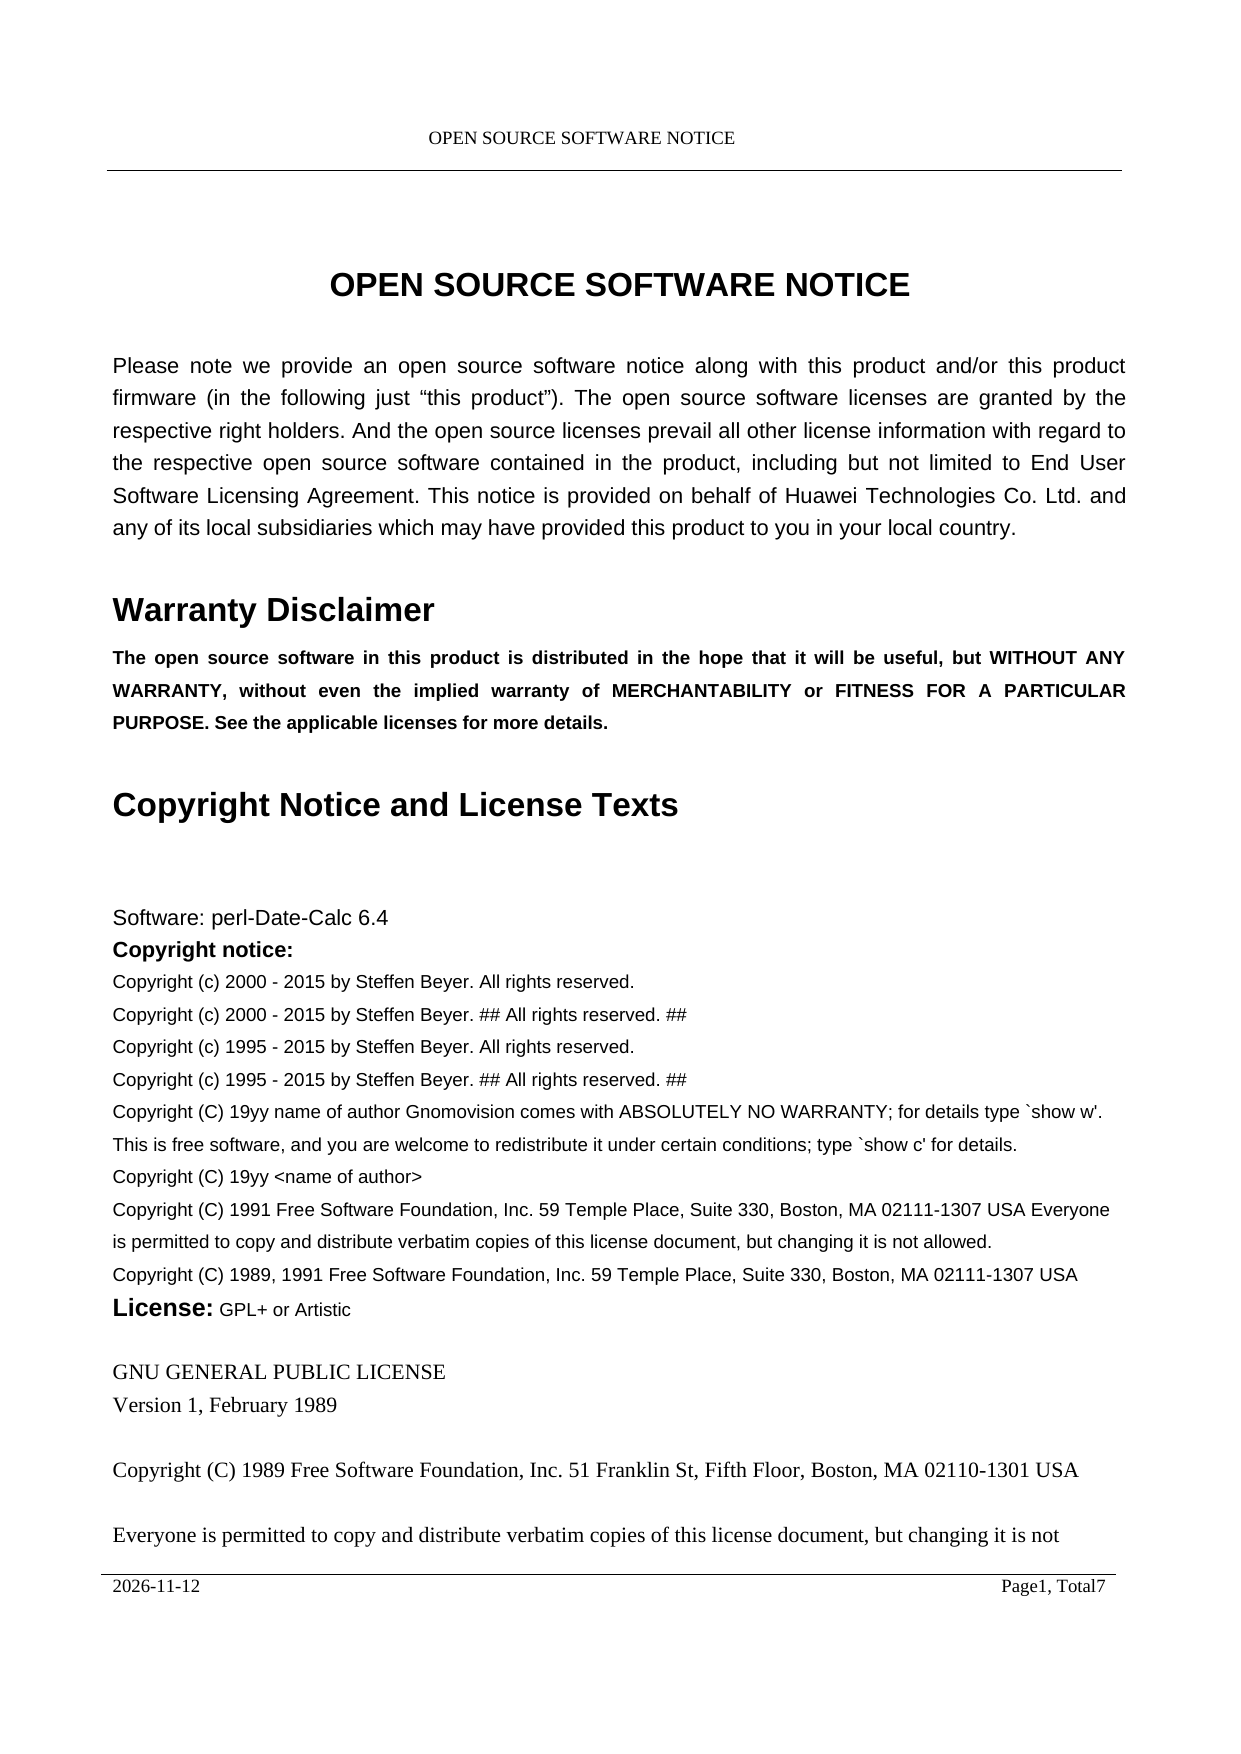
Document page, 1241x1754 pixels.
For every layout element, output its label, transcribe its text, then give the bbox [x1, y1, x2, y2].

text Copyright (c) 2000 - 2015 by Steffen Beyer. All rights reserved. [112, 966, 1128, 998]
text Copyright (C) 1989, 1991 Free Software Foundation, Inc. 59 Temple Place, Suite 330, Boston, MA 02111-1307 USA [112, 1258, 1128, 1291]
text Copyright Notice and License Texts [112, 771, 1128, 836]
text Copyright (C) 1991 Free Software Foundation, Inc. 59 Temple Place, Suite 330, Boston, MA 02111-1307 USA Everyone is permitted to copy and distribute verbatim copies of this license document, but changing it is not allowed. [112, 1193, 1128, 1258]
text The open source software in this product is distributed in the hope that it will be useful, but WITHOUT ANY WARRANTY, without even the implied warranty of MERCHANTABILITY or FITNESS FOR A PARTICULAR PURPOSE. See the applicable licenses for more details. [112, 641, 1128, 739]
text Copyright (C) 19yy name of author Gnomovision comes with ABSOLUTELY NO WARRANTY; for details type `show w'. This is free software, and you are welcome to redistribute it under certain conditions; type `show c' for details. [112, 1096, 1128, 1161]
text Copyright (c) 1995 - 2015 by Steffen Beyer. ## All rights reserved. ## [112, 1063, 1128, 1096]
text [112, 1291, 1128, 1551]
text Copyright (C) 19yy <name of author> [112, 1161, 1128, 1193]
text OPEN SOURCE SOFTWARE NOTICE [112, 251, 1128, 316]
text Copyright (c) 1995 - 2015 by Steffen Beyer. All rights reserved. [112, 1031, 1128, 1063]
text Software: perl-Date-Calc 6.4 [112, 901, 1128, 933]
text Please note we provide an open source software notice along with this product and/or this product firmware (in the following just “this product”). The open source software licenses are granted by the respective right holders. And the open source licenses prevail all other license information with regard to the respective open source software contained in the product, including but not limited to End User Software Licensing Agreement. This notice is provided on behalf of Huawei Technologies Co. Ltd. and any of its local subsidiaries which may have provided this product to you in your local country. [112, 349, 1128, 544]
text Copyright notice: [112, 933, 1128, 966]
text Copyright (c) 2000 - 2015 by Steffen Beyer. ## All rights reserved. ## [112, 998, 1128, 1031]
text Warranty Disclaimer [112, 576, 1128, 641]
